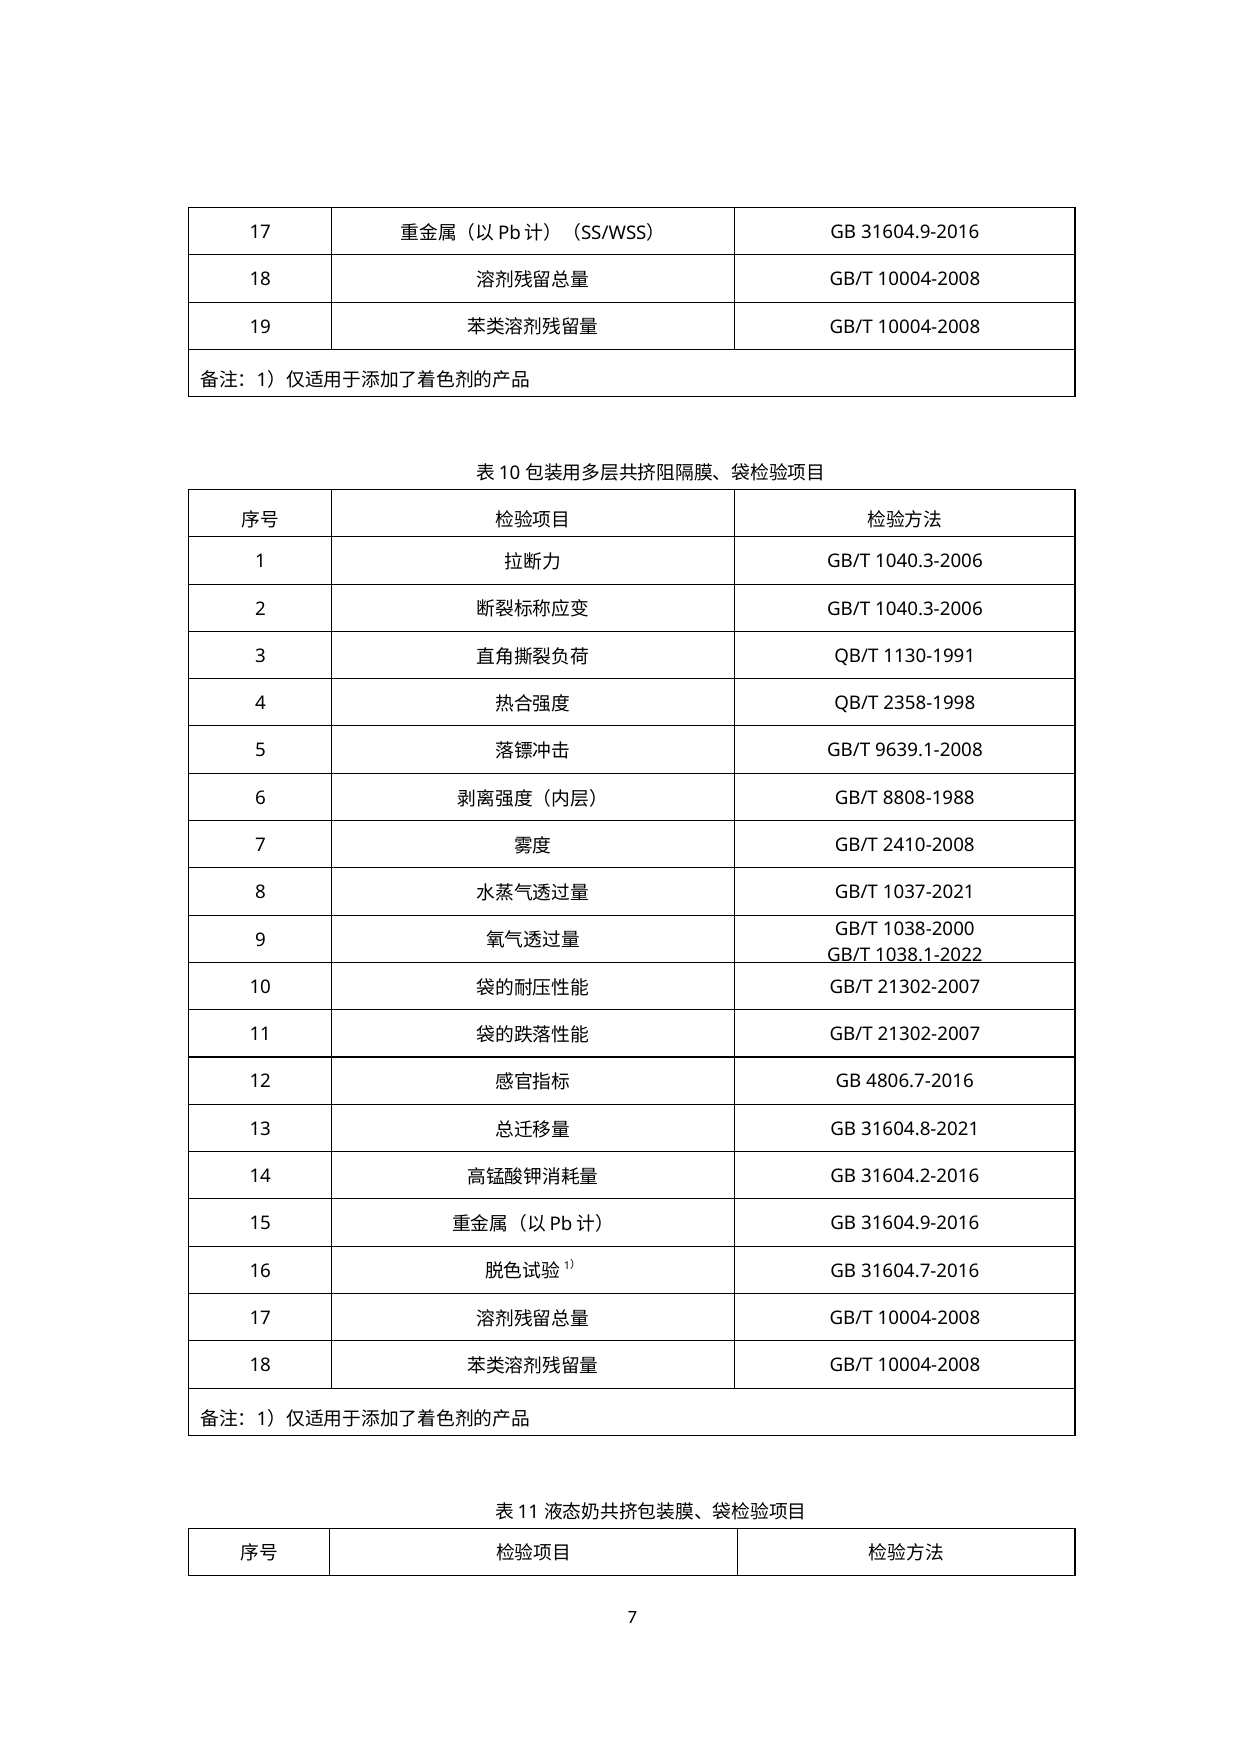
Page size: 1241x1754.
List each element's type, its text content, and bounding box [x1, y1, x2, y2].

table_cell GB/T 10004-2008 [735, 303, 1074, 349]
table_cell 苯类溶剂残留量 [332, 303, 734, 349]
table_header 检验方法 [738, 1529, 1074, 1575]
table_cell 热合强度 [332, 679, 734, 725]
table_cell 5 [189, 726, 331, 773]
table_cell 氧气透过量 [332, 916, 734, 962]
table_cell 14 [189, 1152, 331, 1198]
table_cell GB 31604.8-2021 [735, 1105, 1074, 1151]
table_cell 落镖冲击 [332, 726, 734, 773]
table_cell 17 [189, 1294, 331, 1340]
table_cell GB 31604.9-2016 [735, 208, 1074, 254]
table_cell 9 [189, 916, 331, 962]
table_cell 总迁移量 [332, 1105, 734, 1151]
table_cell GB/T 2410-2008 [735, 821, 1074, 867]
table_cell 19 [189, 303, 331, 349]
table_cell 袋的耐压性能 [332, 963, 734, 1009]
table_cell 15 [189, 1199, 331, 1246]
table_cell QB/T 1130-1991 [735, 632, 1074, 678]
table_cell GB/T 8808-1988 [735, 774, 1074, 820]
table_header 序号 [189, 490, 331, 536]
table_cell 4 [189, 679, 331, 725]
table_cell 6 [189, 774, 331, 820]
table_cell 1 [189, 537, 331, 583]
table_cell 3 [189, 632, 331, 678]
table_cell 剥离强度（内层） [332, 774, 734, 820]
table_cell GB/T 9639.1-2008 [735, 726, 1074, 773]
table_cell 水蒸气透过量 [332, 868, 734, 914]
table_cell 雾度 [332, 821, 734, 867]
table_cell 苯类溶剂残留量 [332, 1341, 734, 1387]
table_cell 2 [189, 585, 331, 631]
table_cell 10 [189, 963, 331, 1009]
table_cell GB 31604.7-2016 [735, 1247, 1074, 1293]
table_cell 备注：1）仅适用于添加了着色剂的产品 [189, 350, 1074, 396]
table_header 检验项目 [332, 490, 734, 536]
table_cell 高锰酸钾消耗量 [332, 1152, 734, 1198]
table_cell 18 [189, 1341, 331, 1387]
text 表11 液态奶共挤包装膜、袋检验项目 [165, 1482, 1098, 1527]
table_cell 溶剂残留总量 [332, 255, 734, 302]
table_cell 13 [189, 1105, 331, 1151]
table_cell 袋的跌落性能 [332, 1010, 734, 1056]
table_cell 12 [189, 1058, 331, 1104]
table_header 检验方法 [735, 490, 1074, 536]
table_header 序号 [189, 1529, 329, 1575]
table_header 检验项目 [330, 1529, 737, 1575]
table_cell GB/T 1040.3-2006 [735, 585, 1074, 631]
table_cell 重金属（以Pb计） [332, 1199, 734, 1246]
table_cell GB/T 21302-2007 [735, 963, 1074, 1009]
table_cell GB 31604.9-2016 [735, 1199, 1074, 1246]
table_cell 16 [189, 1247, 331, 1293]
table_cell QB/T 2358-1998 [735, 679, 1074, 725]
table_cell 17 [189, 208, 331, 254]
table_cell GB 4806.7-2016 [735, 1058, 1074, 1104]
table_cell GB/T 1037-2021 [735, 868, 1074, 914]
table_cell 7 [189, 821, 331, 867]
table_cell GB/T 1040.3-2006 [735, 537, 1074, 583]
table_cell 溶剂残留总量 [332, 1294, 734, 1340]
table_cell 直角撕裂负荷 [332, 632, 734, 678]
table_cell GB/T 21302-2007 [735, 1010, 1074, 1056]
table_cell 脱色试验1） [332, 1247, 734, 1293]
table_cell GB/T 10004-2008 [735, 1341, 1074, 1387]
table_cell 备注：1）仅适用于添加了着色剂的产品 [189, 1389, 1074, 1435]
table_cell 8 [189, 868, 331, 914]
table_cell 感官指标 [332, 1058, 734, 1104]
text 表10 包装用多层共挤阻隔膜、袋检验项目 [165, 443, 1098, 489]
table_cell 重金属（以Pb计）（SS/WSS） [332, 208, 734, 254]
table_cell 断裂标称应变 [332, 585, 734, 631]
table_cell 拉断力 [332, 537, 734, 583]
table_cell GB/T 1038-2000 GB/T 1038.1-2022 [735, 916, 1074, 962]
table_cell GB/T 10004-2008 [735, 255, 1074, 302]
table_cell GB/T 10004-2008 [735, 1294, 1074, 1340]
table_cell GB 31604.2-2016 [735, 1152, 1074, 1198]
table_cell 18 [189, 255, 331, 302]
table_cell 11 [189, 1010, 331, 1056]
